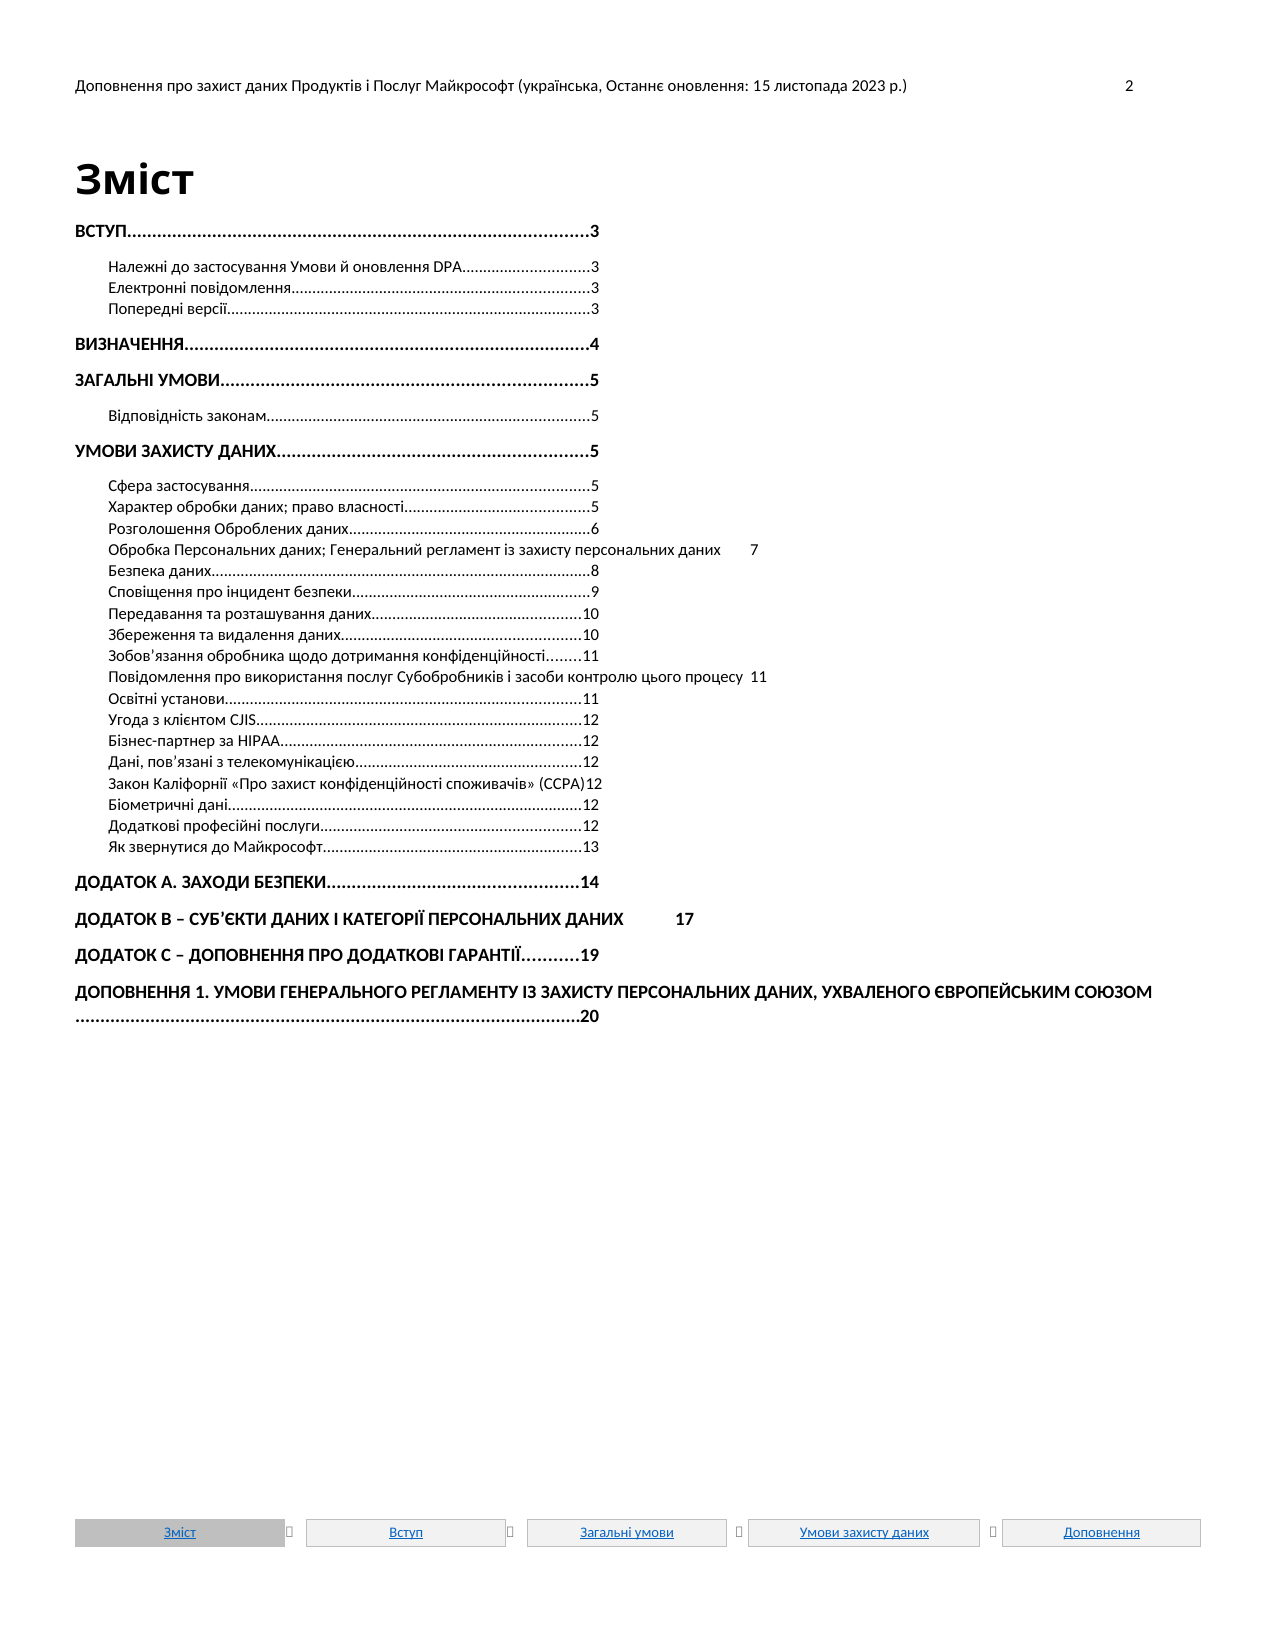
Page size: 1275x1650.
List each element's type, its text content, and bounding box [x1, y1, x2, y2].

text Дані, пов’язані з телекомунікацією 12 [108, 752, 1200, 772]
text Додаток B – Суб’єкти даних і категорії персональних даних 17 [75, 907, 1200, 930]
text Освітні установи 11 [108, 688, 1200, 708]
text Бізнес-партнер за HIPAA 12 [108, 731, 1200, 751]
text Визначення 4 [75, 332, 1200, 355]
text Електронні повідомлення 3 [108, 277, 1200, 297]
text Попередні версії 3 [108, 298, 1200, 319]
text Розголошення Оброблених даних 6 [108, 518, 1200, 538]
text Угода з клієнтом CJIS 12 [108, 709, 1200, 729]
text Сповіщення про інцидент безпеки 9 [108, 582, 1200, 602]
text Додаткові професійні послуги 12 [108, 816, 1200, 836]
text Зобов’язання обробника щодо дотримання конфіденційності 11 [108, 646, 1200, 666]
text Додаток C – Доповнення про додаткові гарантії 19 [75, 944, 1200, 967]
text Передавання та розташування даних 10 [108, 603, 1200, 623]
text Як звернутися до Майкрософт 13 [108, 837, 1200, 857]
text Доповнення 1. Умови Генерального регламенту із захисту персональних даних, ухваленого Європейським Союзом 20 [75, 980, 1200, 1027]
text Вступ 3 [75, 219, 1200, 242]
text Умови захисту даних 5 [75, 439, 1200, 462]
text Безпека даних 8 [108, 561, 1200, 581]
text Сфера застосування 5 [108, 476, 1200, 496]
list Зміст [75, 150, 1200, 207]
text Додаток А. Заходи безпеки 14 [75, 871, 1200, 893]
text Відповідність законам 5 [108, 405, 1200, 426]
text Загальні умови 5 [75, 369, 1200, 392]
text Закон Каліфорнії «Про захист конфіденційності споживачів» (CCPA) 12 [108, 773, 1200, 793]
text Повідомлення про використання послуг Субобробників і засоби контролю цього процесу 11 [108, 667, 1200, 687]
text Обробка Персональних даних; Генеральний регламент із захисту персональних даних 7 [108, 539, 1200, 559]
text Належні до застосування Умови й оновлення DPA 3 [108, 256, 1200, 276]
text Характер обробки даних; право власності 5 [108, 497, 1200, 517]
text Збереження та видалення даних 10 [108, 624, 1200, 644]
text Біометричні дані 12 [108, 794, 1200, 814]
